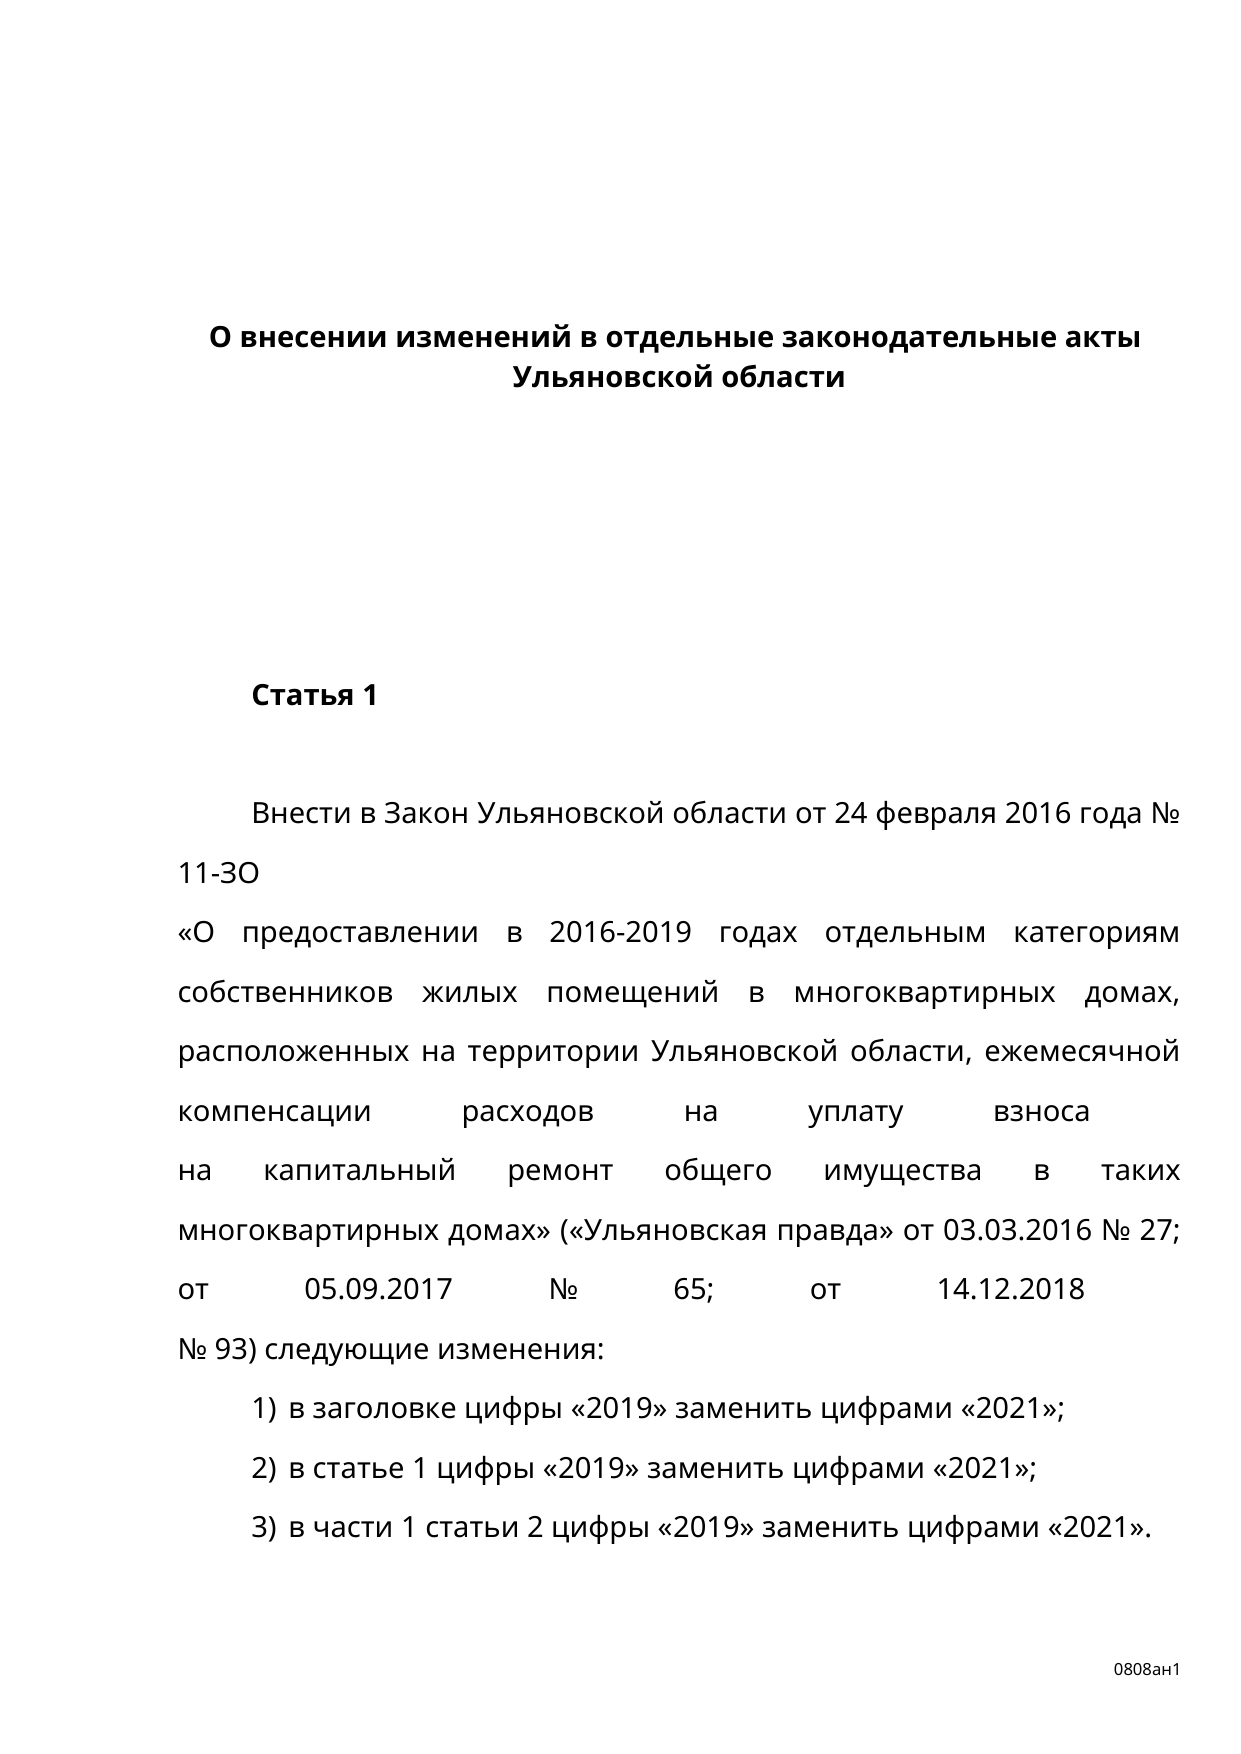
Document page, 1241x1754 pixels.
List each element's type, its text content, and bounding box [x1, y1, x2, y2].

list в части 1 статьи 2 цифры «2019» заменить цифрами «2021». [177, 1507, 1181, 1546]
subtitle Статья 1 [177, 674, 1181, 713]
text О внесении изменений в отдельные законодательные акты Ульяновской области [177, 317, 1181, 396]
text Внести в Закон Ульяновской области от 24 февраля 2016 года № 11-ЗО «О предоставлении в 2016-2019 годах отдельным категориям собственников жилых помещений в многоквартирных домах, расположенных на территории Ульяновской области, ежемесячной компенсации расходов на уплату взноса на капитальный ремонт общего имущества в таких многоквартирных домах» («Ульяновская правда» от 03.03.2016 № 27; от 05.09.2017 № 65; от 14.12.2018 № 93) следующие изменения: [177, 793, 1181, 1368]
list в заголовке цифры «2019» заменить цифрами «2021»; [177, 1388, 1181, 1427]
list в статье 1 цифры «2019» заменить цифрами «2021»; [177, 1447, 1181, 1487]
